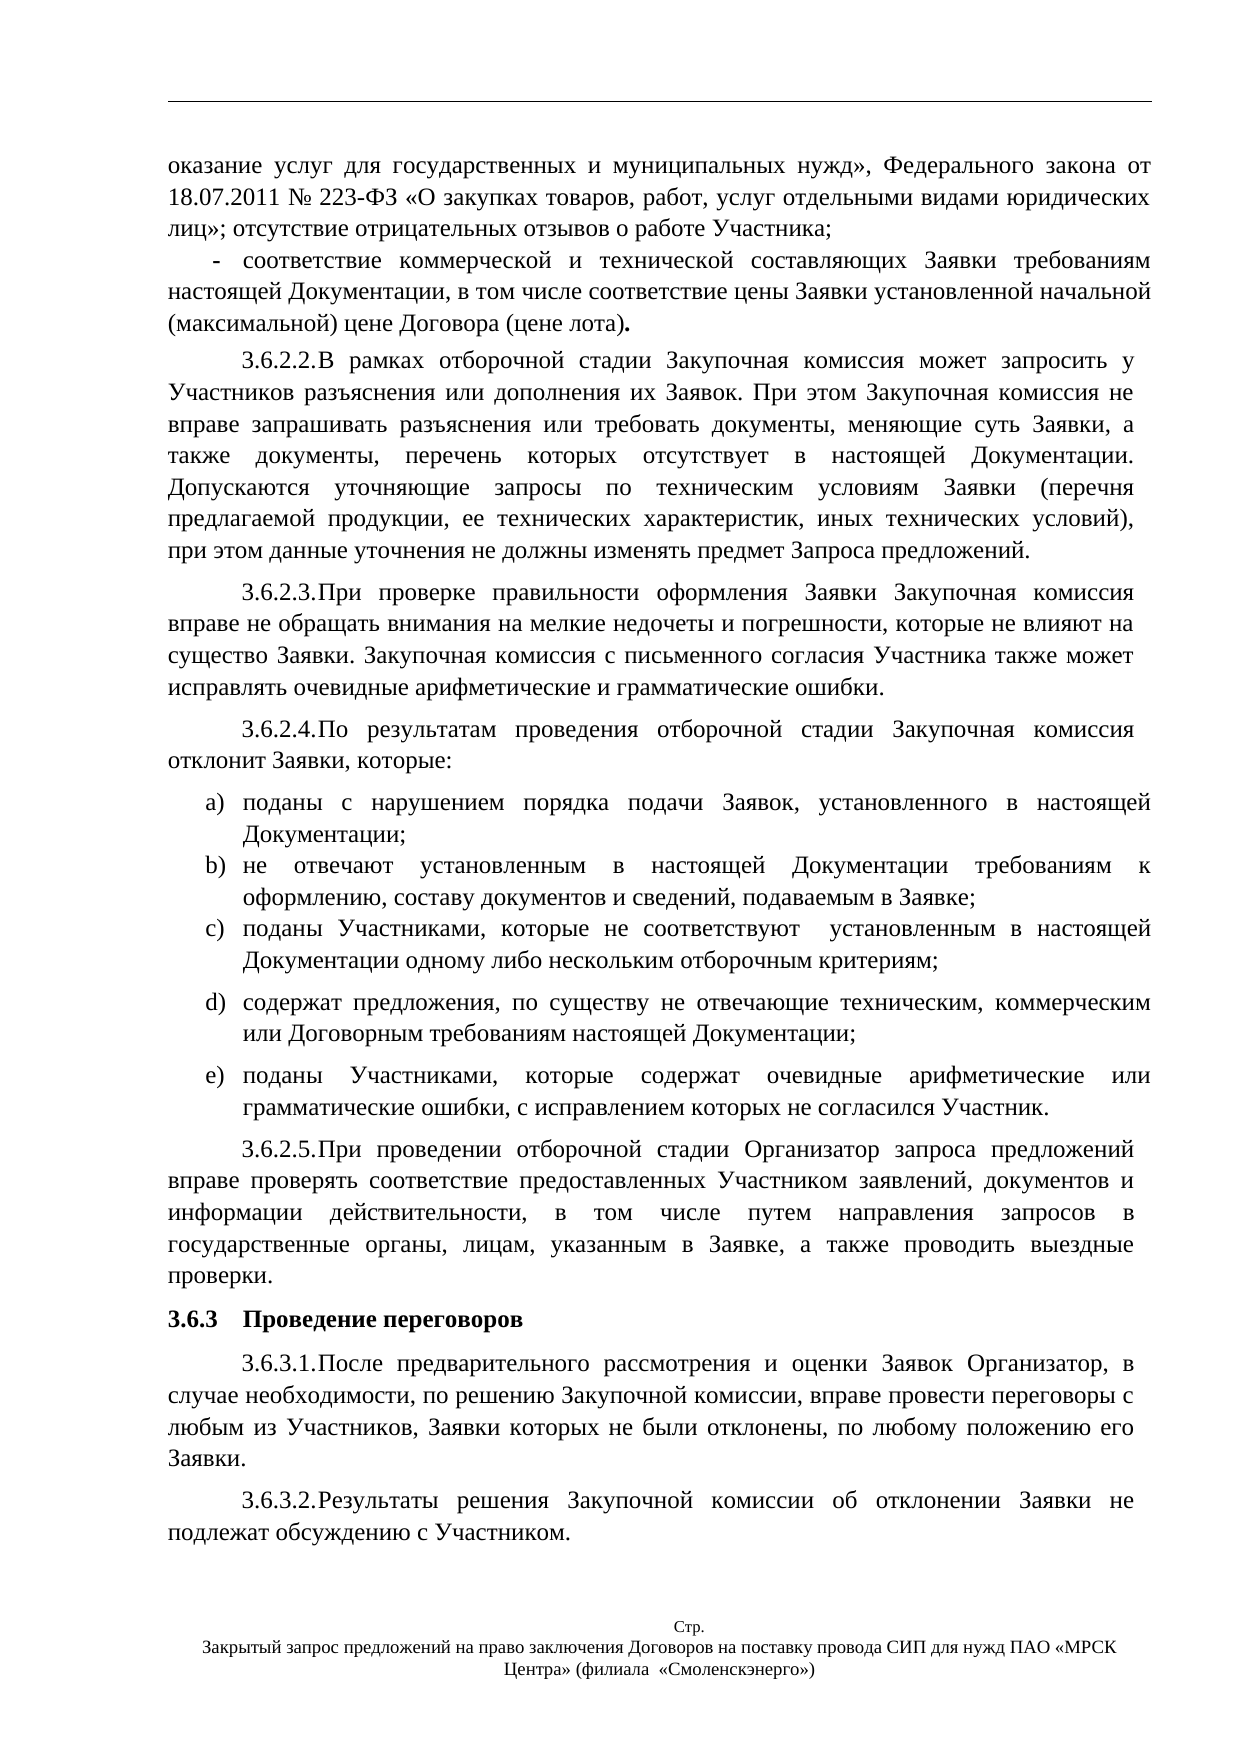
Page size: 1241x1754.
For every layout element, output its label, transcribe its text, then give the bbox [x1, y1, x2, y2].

subtitle Проведение переговоров [168, 1304, 1152, 1333]
list не отвечают установленным в настоящей Документации требованиям к оформлению, составу документов и сведений, подаваемым в Заявке; [205, 850, 1152, 911]
list содержат предложения, по существу не отвечающие техническим, коммерческим или Договорным требованиям настоящей Документации; [205, 987, 1152, 1047]
list При проведении отборочной стадии Организатор запроса предложений вправе проверять соответствие предоставленных Участником заявлений, документов и информации действительности, в том числе путем направления запросов в государственные органы, лицам, указанным в Заявке, а также проводить выездные проверки. [168, 1134, 1135, 1289]
list После предварительного рассмотрения и оценки Заявок Организатор, в случае необходимости, по решению Закупочной комиссии, вправе провести переговоры с любым из Участников, Заявки которых не были отклонены, по любому положению его Заявки. [168, 1348, 1135, 1472]
list поданы Участниками, которые содержат очевидные арифметические или грамматические ошибки, с исправлением которых не согласился Участник. [205, 1061, 1152, 1121]
list По результатам проведения отборочной стадии Закупочная комиссия отклонит Заявки, которые: [168, 714, 1135, 774]
list поданы с нарушением порядка подачи Заявок, установленного в настоящей Документации; [205, 787, 1152, 847]
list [168, 150, 1152, 242]
list В рамках отборочной стадии Закупочная комиссия может запросить у Участников разъяснения или дополнения их Заявок. При этом Закупочная комиссия не вправе запрашивать разъяснения или требовать документы, меняющие суть Заявки, а также документы, перечень которых отсутствует в настоящей Документации. Допускаются уточняющие запросы по техническим условиям Заявки (перечня предлагаемой продукции, ее технических характеристик, иных технических условий), при этом данные уточнения не должны изменять предмет Запроса предложений. [168, 346, 1135, 564]
list соответствие коммерческой и технической составляющих Заявки требованиям настоящей Документации, в том числе соответствие цены Заявки установленной начальной (максимальной) цене Договора (цене лота). [168, 245, 1152, 337]
list При проверке правильности оформления Заявки Закупочная комиссия вправе не обращать внимания на мелкие недочеты и погрешности, которые не влияют на существо Заявки. Закупочная комиссия с письменного согласия Участника также может исправлять очевидные арифметические и грамматические ошибки. [168, 577, 1135, 700]
list Результаты решения Закупочной комиссии об отклонении Заявки не подлежат обсуждению с Участником. [168, 1485, 1135, 1545]
list поданы Участниками, которые не соответствуют установленным в настоящей Документации одному либо нескольким отборочным критериям; [205, 913, 1152, 974]
